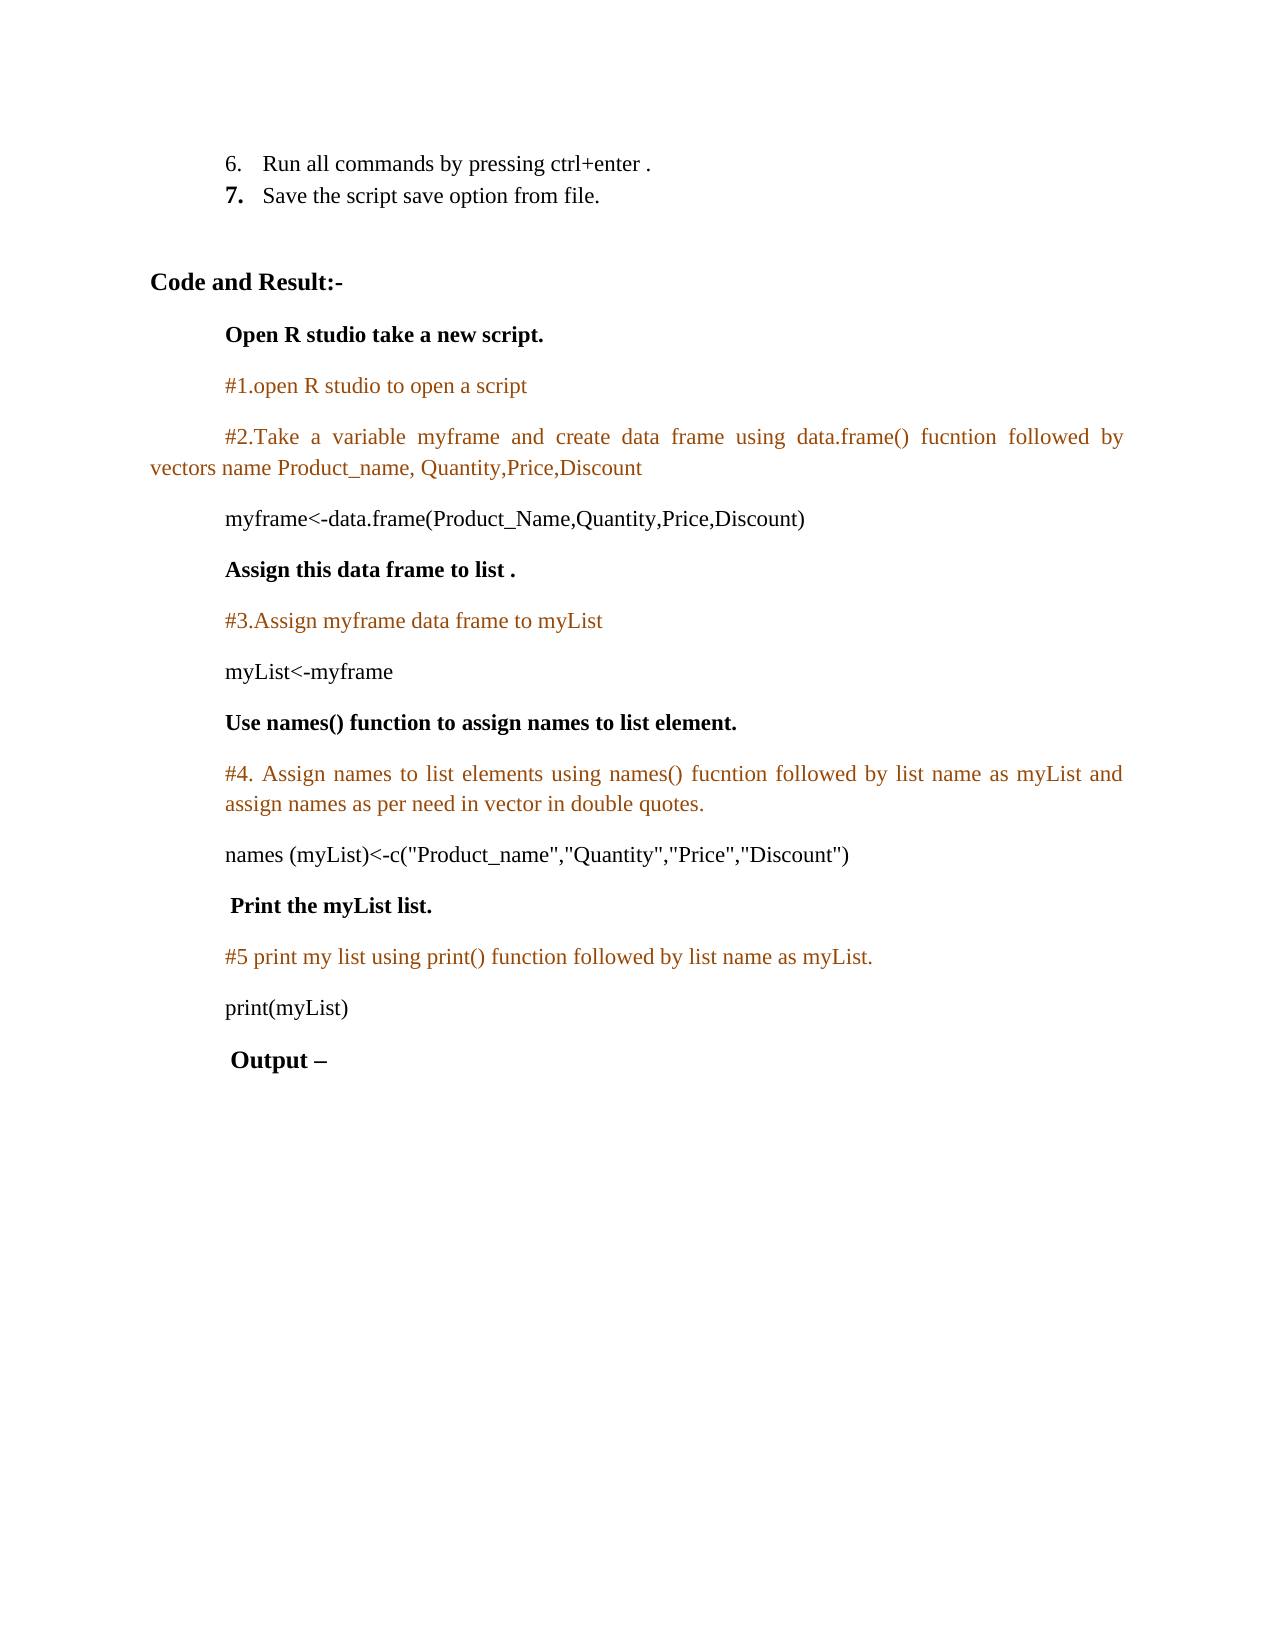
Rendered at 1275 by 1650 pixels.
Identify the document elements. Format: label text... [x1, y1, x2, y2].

text #1.open R studio to open a script [150, 372, 1125, 399]
text myframe<-data.frame(Product_Name,Quantity,Price,Discount) [150, 505, 1125, 531]
list Save the script save option from file. [225, 180, 1125, 209]
text Assign this data frame to list . [150, 556, 1125, 582]
text #5 print my list using print() function followed by list name as myList. [150, 943, 1125, 969]
text #3.Assign myframe data frame to myList [150, 607, 1125, 633]
text Code and Result:- [150, 267, 1125, 296]
list Run all commands by pressing ctrl+enter . [225, 150, 1125, 176]
text Use names() function to assign names to list element. [150, 709, 1125, 735]
text names (myList)<-c("Product_name","Quantity","Price","Discount") [150, 841, 1125, 867]
text #4. Assign names to list elements using names() fucntion followed by list name as myList and assign names as per need in vector in double quotes. [225, 760, 1125, 816]
text #2.Take a variable myframe and create data frame using data.frame() fucntion followed by vectors name Product_name, Quantity,Price,Discount [150, 423, 1125, 480]
text Print the myList list. [150, 892, 1125, 918]
text print(myList) [150, 994, 1125, 1021]
text Output – [150, 1045, 1125, 1074]
text Open R studio take a new script. [150, 321, 1125, 347]
text myList<-myframe [150, 658, 1125, 684]
